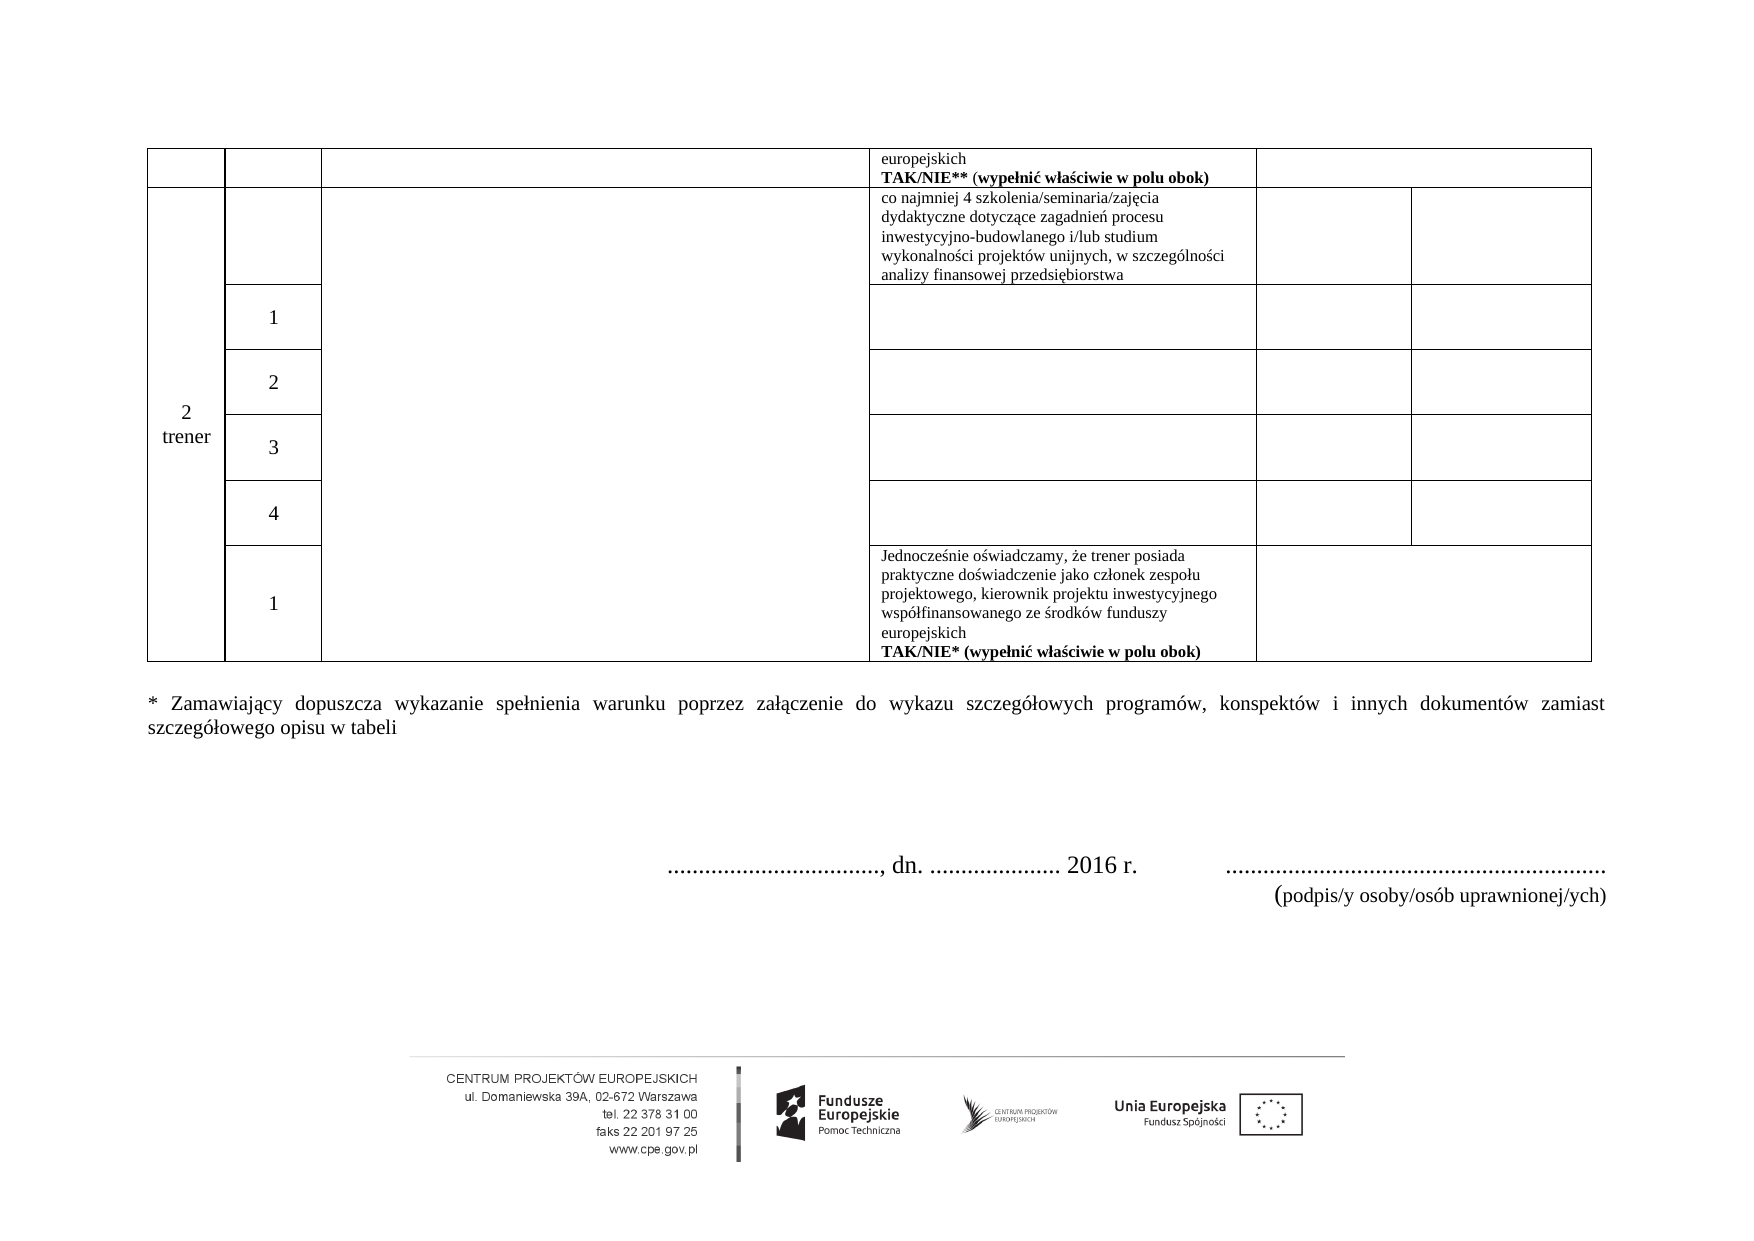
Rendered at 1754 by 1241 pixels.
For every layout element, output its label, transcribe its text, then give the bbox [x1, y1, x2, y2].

table_cell [226, 188, 321, 284]
table_cell [870, 285, 1256, 349]
table_cell [870, 481, 1256, 545]
text .................................., dn. ..................... 2016 r. ............................................................. [148, 854, 1606, 879]
table_cell [1412, 188, 1591, 284]
table_cell 1 [226, 149, 321, 187]
table_cell [1257, 481, 1411, 545]
table_cell [1412, 415, 1591, 479]
table_cell [1412, 350, 1591, 414]
table_cell 1 [226, 546, 321, 661]
text (podpis/y osoby/osób uprawnionej/ych) [664, 879, 1606, 907]
table_cell [1257, 188, 1411, 284]
table_cell [1257, 285, 1411, 349]
table_cell 2 trener [148, 188, 224, 661]
table_cell [1257, 350, 1411, 414]
table_cell 4 [226, 481, 321, 545]
table_cell Jednocześnie oświadczamy, że trener posiada praktyczne doświadczenie jako członek zespołu projektowego, kierownik projektu inwestycyjnego współfinansowanego ze środków funduszy europejskich TAK/NIE* (wypełnić właściwie w polu obok) [870, 546, 1256, 661]
text * Zamawiający dopuszcza wykazanie spełnienia warunku poprzez załączenie do wykazu szczegółowych programów, konspektów i innych dokumentów zamiast szczegółowego opisu w tabeli [148, 691, 1606, 739]
table_cell 3 [226, 415, 321, 479]
table_cell [1257, 415, 1411, 479]
table_cell 1 [226, 285, 321, 349]
table_cell [322, 188, 869, 661]
picture [404, 1051, 1350, 1167]
table_cell [1412, 285, 1591, 349]
table_cell [870, 350, 1256, 414]
table_cell [1257, 546, 1591, 661]
table_cell co najmniej 4 szkolenia/seminaria/zajęcia dydaktyczne dotyczące zagadnień procesu inwestycyjno-budowlanego i/lub studium wykonalności projektów unijnych, w szczególności analizy finansowej przedsiębiorstwa [870, 188, 1256, 284]
table_cell [1412, 481, 1591, 545]
table_cell [1257, 149, 1591, 187]
table_cell 2 [226, 350, 321, 414]
table_cell [870, 415, 1256, 479]
